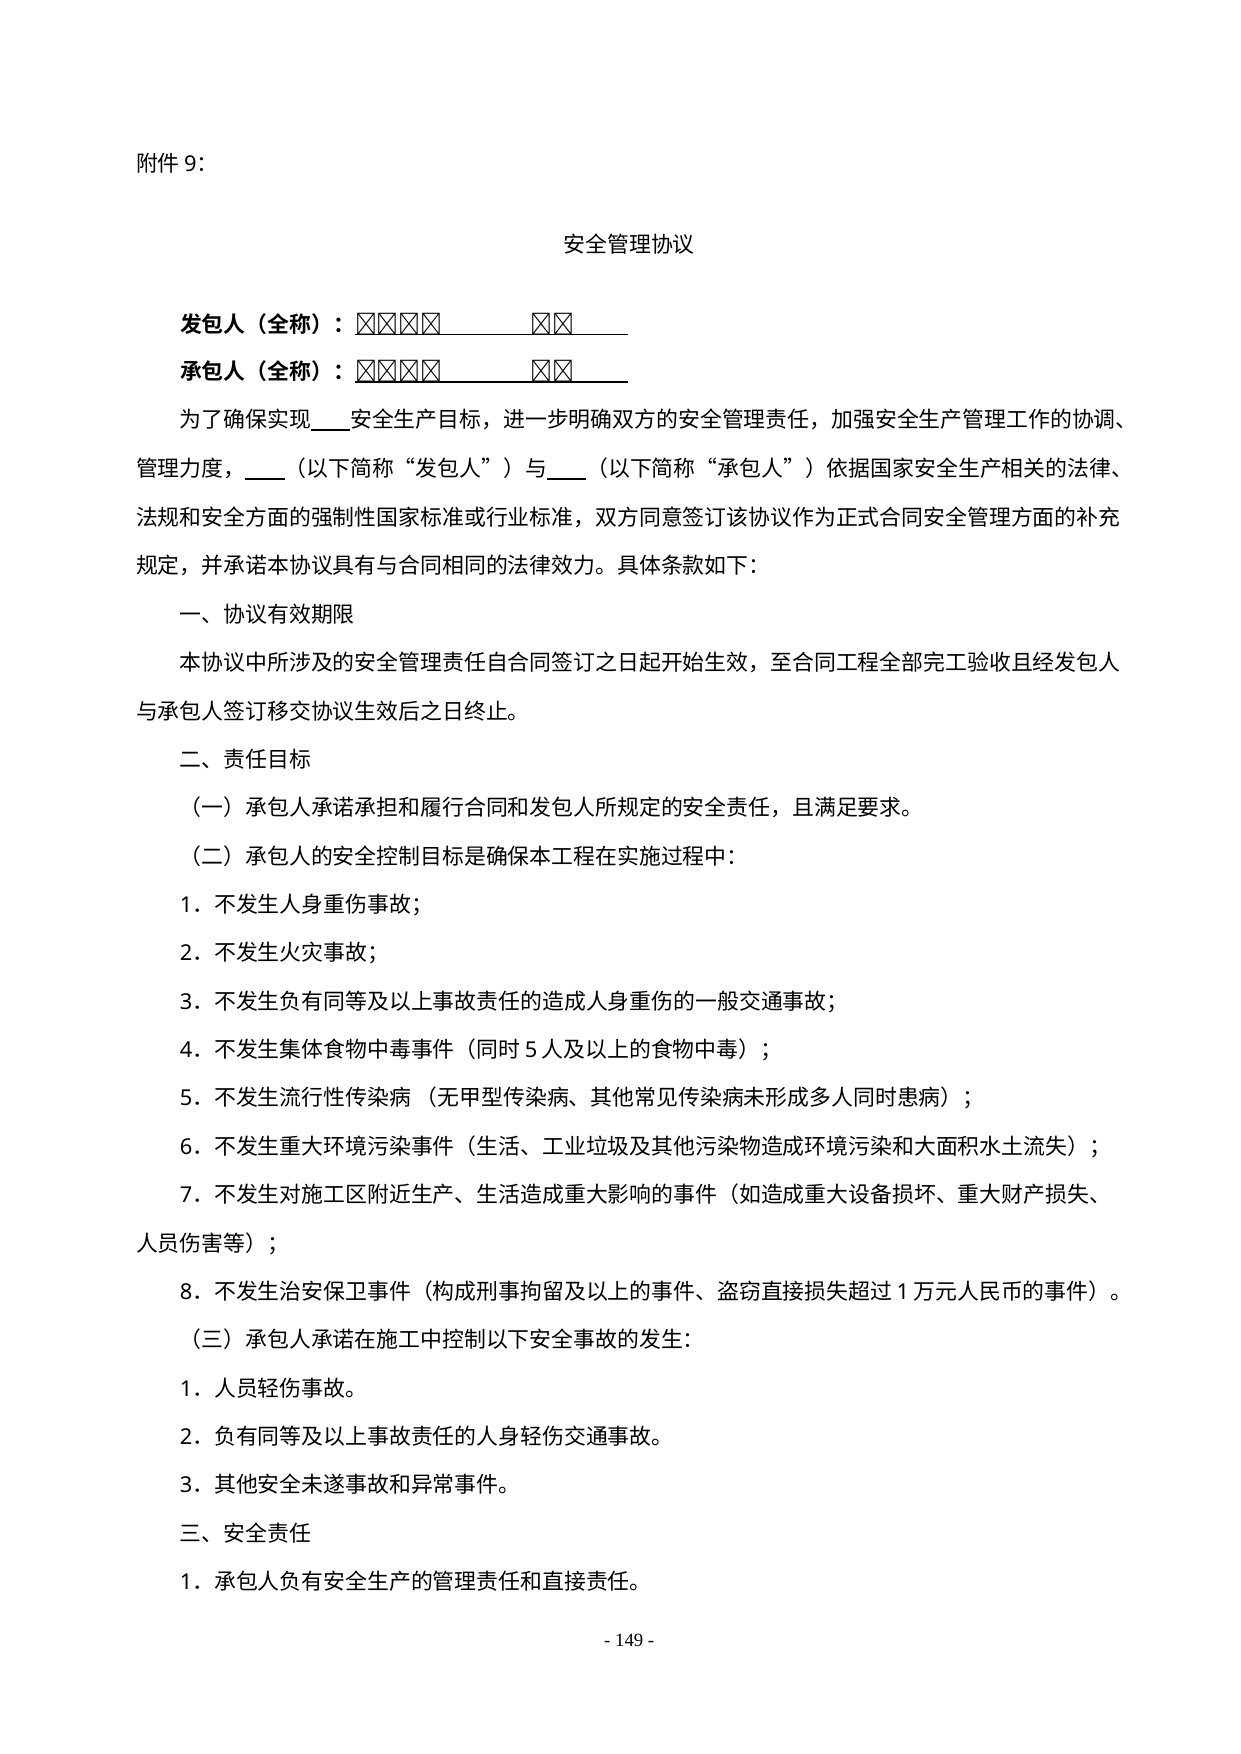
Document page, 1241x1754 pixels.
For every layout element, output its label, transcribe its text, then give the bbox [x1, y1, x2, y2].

text 1．承包人负有安全生产的管理责任和直接责任。 [136, 1564, 1122, 1596]
text （三）承包人承诺在施工中控制以下安全事故的发生： [136, 1322, 1122, 1354]
text 7．不发生对施工区附近生产、生活造成重大影响的事件（如造成重大设备损坏、重大财产损失、人员伤害等）； [136, 1177, 1122, 1258]
text 1．人员轻伤事故。 [136, 1370, 1122, 1403]
text 3．不发生负有同等及以上事故责任的造成人身重伤的一般交通事故； [136, 983, 1122, 1016]
text 承包人（全称）：  [136, 354, 1122, 386]
text 安全管理协议 [136, 226, 1122, 259]
text （二）承包人的安全控制目标是确保本工程在实施过程中： [136, 838, 1122, 871]
text 3．其他安全未遂事故和异常事件。 [136, 1467, 1122, 1499]
text 8．不发生治安保卫事件（构成刑事拘留及以上的事件、盗窃直接损失超过1万元人民币的事件）。 [136, 1274, 1122, 1306]
text 二、责任目标 [136, 742, 1122, 774]
text 三、安全责任 [136, 1515, 1122, 1548]
text 2．负有同等及以上事故责任的人身轻伤交通事故。 [136, 1419, 1122, 1451]
text 一、协议有效期限 [136, 596, 1122, 629]
text 发包人（全称）：  [136, 307, 1122, 338]
text （一）承包人承诺承担和履行合同和发包人所规定的安全责任，且满足要求。 [136, 790, 1122, 822]
text 2．不发生火灾事故； [136, 935, 1122, 967]
text 4．不发生集体食物中毒事件（同时5人及以上的食物中毒）； [136, 1032, 1122, 1064]
text 附件9： [136, 146, 1122, 178]
text 本协议中所涉及的安全管理责任自合同签订之日起开始生效，至合同工程全部完工验收且经发包人与承包人签订移交协议生效后之日终止。 [136, 644, 1122, 726]
text 为了确保实现 安全生产目标，进一步明确双方的安全管理责任，加强安全生产管理工作的协调、管理力度， （以下简称“发包人”）与 （以下简称“承包人”）依据国家安全生产相关的法律、法规和安全方面的强制性国家标准或行业标准，双方同意签订该协议作为正式合同安全管理方面的补充规定，并承诺本协议具有与合同相同的法律效力。具体条款如下： [136, 402, 1122, 580]
text 5．不发生流行性传染病 （无甲型传染病、其他常见传染病未形成多人同时患病）； [136, 1080, 1122, 1112]
text 1．不发生人身重伤事故； [136, 887, 1122, 919]
text 6．不发生重大环境污染事件（生活、工业垃圾及其他污染物造成环境污染和大面积水土流失）； [136, 1128, 1122, 1161]
